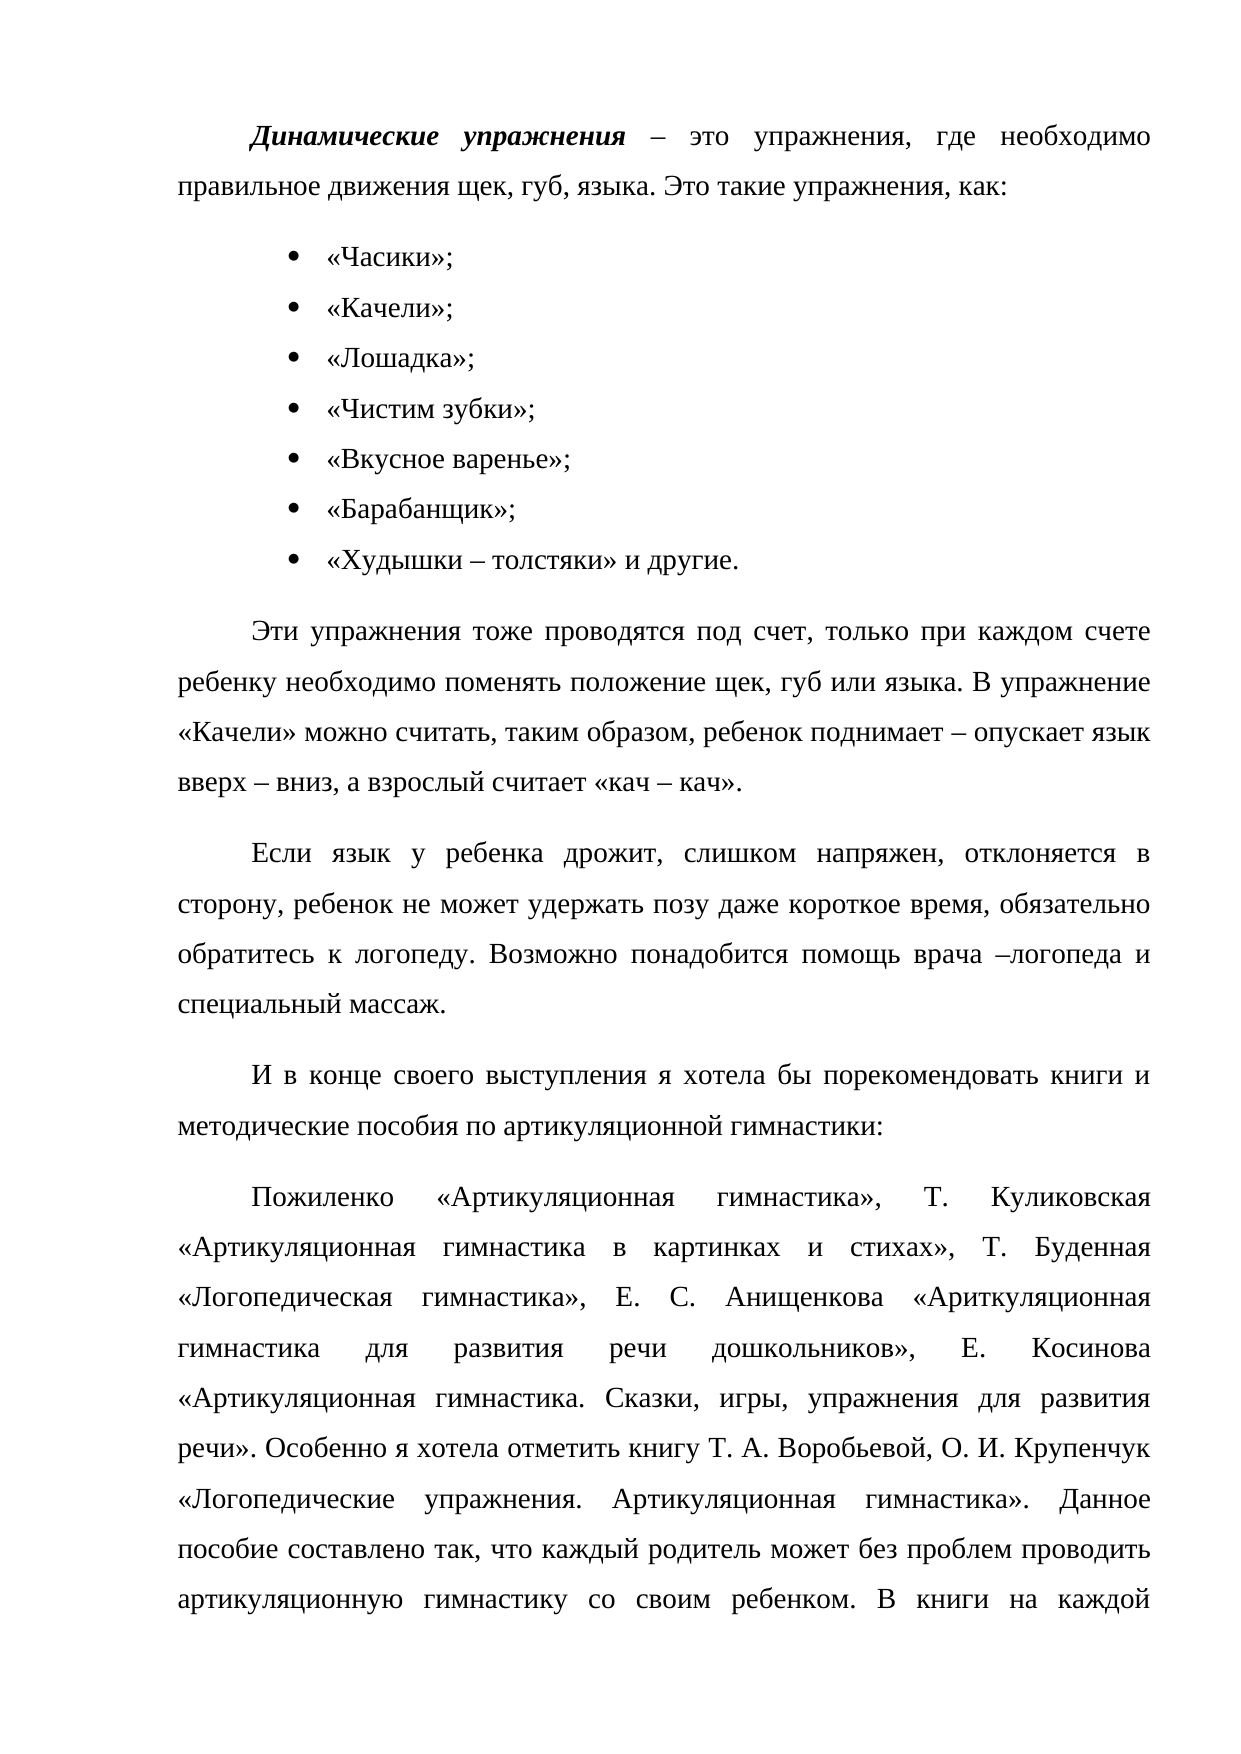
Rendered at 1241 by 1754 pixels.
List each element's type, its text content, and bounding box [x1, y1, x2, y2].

list «Качели»; [288, 290, 1152, 324]
text Если язык у ребенка дрожит, слишком напряжен, отклоняется в сторону, ребенок не может удержать позу даже короткое время, обязательно обратитесь к логопеду. Возможно понадобится помощь врача –логопеда и специальный массаж. [177, 835, 1152, 1020]
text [177, 1179, 1152, 1615]
list «Чистим зубки»; [288, 391, 1152, 424]
list «Часики»; [288, 239, 1152, 273]
text Эти упражнения тоже проводятся под счет, только при каждом счете ребенку необходимо поменять положение щек, губ или языка. В упражнение «Качели» можно считать, таким образом, ребенок поднимает – опускает язык вверх – вниз, а взрослый считает «кач – кач». [177, 613, 1152, 798]
text Динамические упражнения – это упражнения, где необходимо правильное движения щек, губ, языка. Это такие упражнения, как: [177, 118, 1152, 202]
list «Худышки – толстяки» и другие. [288, 542, 1152, 576]
list «Вкусное варенье»; [288, 441, 1152, 475]
list «Лошадка»; [288, 340, 1152, 374]
list «Барабанщик»; [288, 492, 1152, 525]
text И в конце своего выступления я хотела бы порекомендовать книги и методические пособия по артикуляционной гимнастики: [177, 1057, 1152, 1141]
